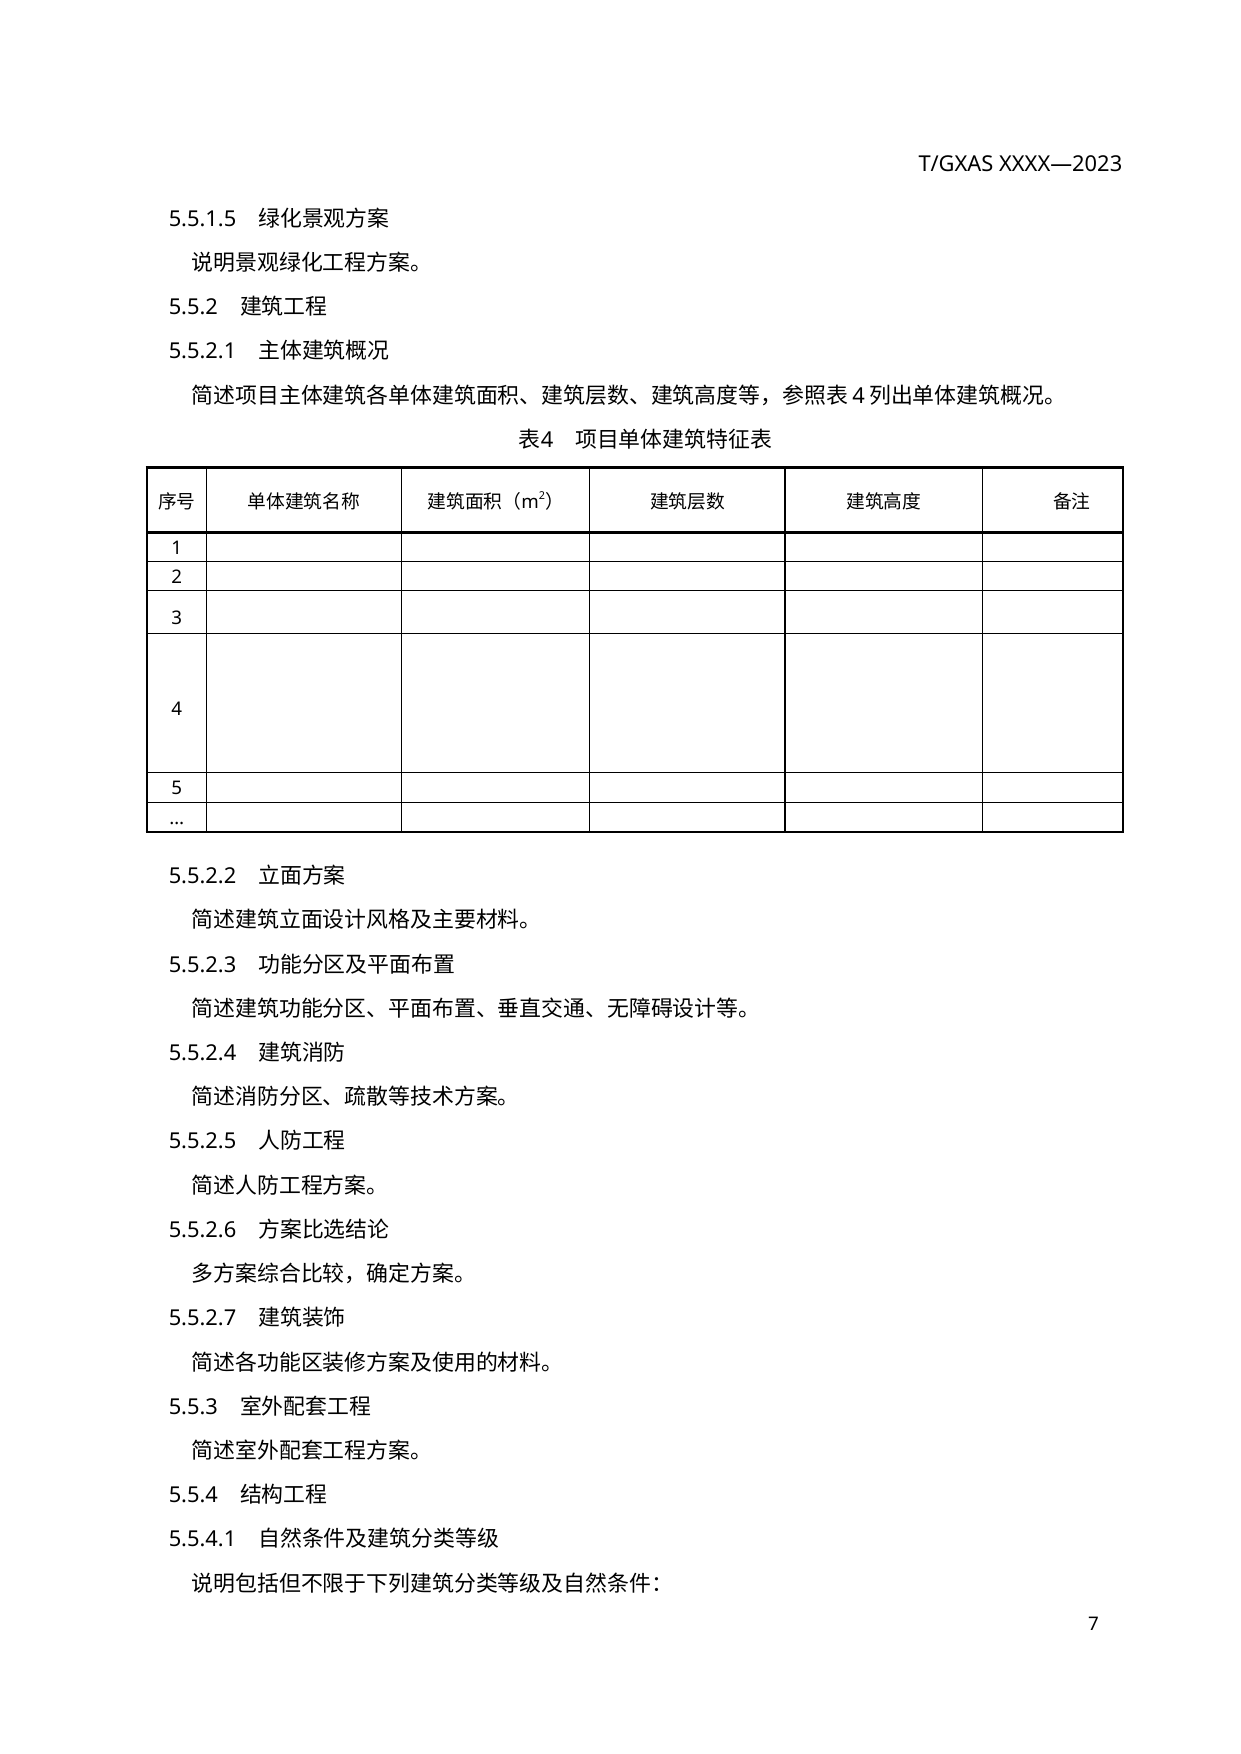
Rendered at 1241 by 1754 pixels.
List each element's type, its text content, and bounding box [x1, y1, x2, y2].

table_header 建筑面积（m2） [402, 469, 589, 531]
table_cell [402, 534, 589, 561]
table_header 备注 [983, 469, 1122, 531]
list 立面方案 [148, 858, 1122, 890]
table_cell [402, 634, 589, 772]
table_cell [983, 803, 1122, 831]
table_cell [402, 591, 589, 633]
table_cell [207, 634, 401, 772]
table_cell [402, 562, 589, 590]
table_cell [590, 534, 784, 561]
table_cell [207, 803, 401, 831]
text 室外配套工程 [148, 1389, 1122, 1421]
table_cell [983, 562, 1122, 590]
table_cell 5 [148, 773, 206, 802]
table_cell [207, 534, 401, 561]
table_cell [983, 634, 1122, 772]
text 简述消防分区、疏散等技术方案。 [148, 1079, 1122, 1111]
table_cell [402, 773, 589, 802]
table_cell 2 [148, 562, 206, 590]
table_cell [786, 773, 982, 802]
text 建筑工程 [148, 289, 1122, 321]
table_cell 4 [148, 634, 206, 772]
text 简述人防工程方案。 [148, 1168, 1122, 1199]
table_cell [590, 803, 784, 831]
text 结构工程 [148, 1477, 1122, 1509]
table_cell [590, 591, 784, 633]
list 人防工程 [148, 1123, 1122, 1155]
table_cell 1 [148, 534, 206, 561]
table_header 建筑层数 [590, 469, 784, 531]
table_header 序号 [148, 469, 206, 531]
table_cell [590, 773, 784, 802]
table_cell [786, 803, 982, 831]
table_cell [786, 534, 982, 561]
text 简述项目主体建筑各单体建筑面积、建筑层数、建筑高度等，参照表4列出单体建筑概况。 [148, 378, 1122, 409]
list 功能分区及平面布置 [148, 947, 1122, 978]
list 方案比选结论 [148, 1212, 1122, 1244]
text 简述建筑立面设计风格及主要材料。 [148, 902, 1122, 934]
table_cell [590, 562, 784, 590]
list 主体建筑概况 [148, 333, 1122, 365]
text 简述室外配套工程方案。 [148, 1433, 1122, 1465]
table_cell [983, 773, 1122, 802]
table_cell [402, 803, 589, 831]
table_cell [786, 562, 982, 590]
list 建筑消防 [148, 1035, 1122, 1067]
table_cell [207, 591, 401, 633]
table_header 单体建筑名称 [207, 469, 401, 531]
text 简述各功能区装修方案及使用的材料。 [148, 1344, 1122, 1376]
table_cell [786, 591, 982, 633]
text 说明包括但不限于下列建筑分类等级及自然条件： [148, 1566, 1122, 1597]
text 说明景观绿化工程方案。 [148, 245, 1122, 277]
table_cell 3 [148, 591, 206, 633]
list 建筑装饰 [148, 1300, 1122, 1332]
list 绿化景观方案 [148, 201, 1122, 233]
text 简述建筑功能分区、平面布置、垂直交通、无障碍设计等。 [148, 991, 1122, 1022]
table_cell [983, 591, 1122, 633]
list 自然条件及建筑分类等级 [148, 1521, 1122, 1553]
text 项目单体建筑特征表 [148, 422, 1122, 454]
table_cell … [148, 803, 206, 831]
table_cell [207, 562, 401, 590]
table_cell [590, 634, 784, 772]
text 多方案综合比较，确定方案。 [148, 1256, 1122, 1288]
table_cell [207, 773, 401, 802]
table_header 建筑高度 [786, 469, 982, 531]
table_cell [786, 634, 982, 772]
table_cell [983, 534, 1122, 561]
